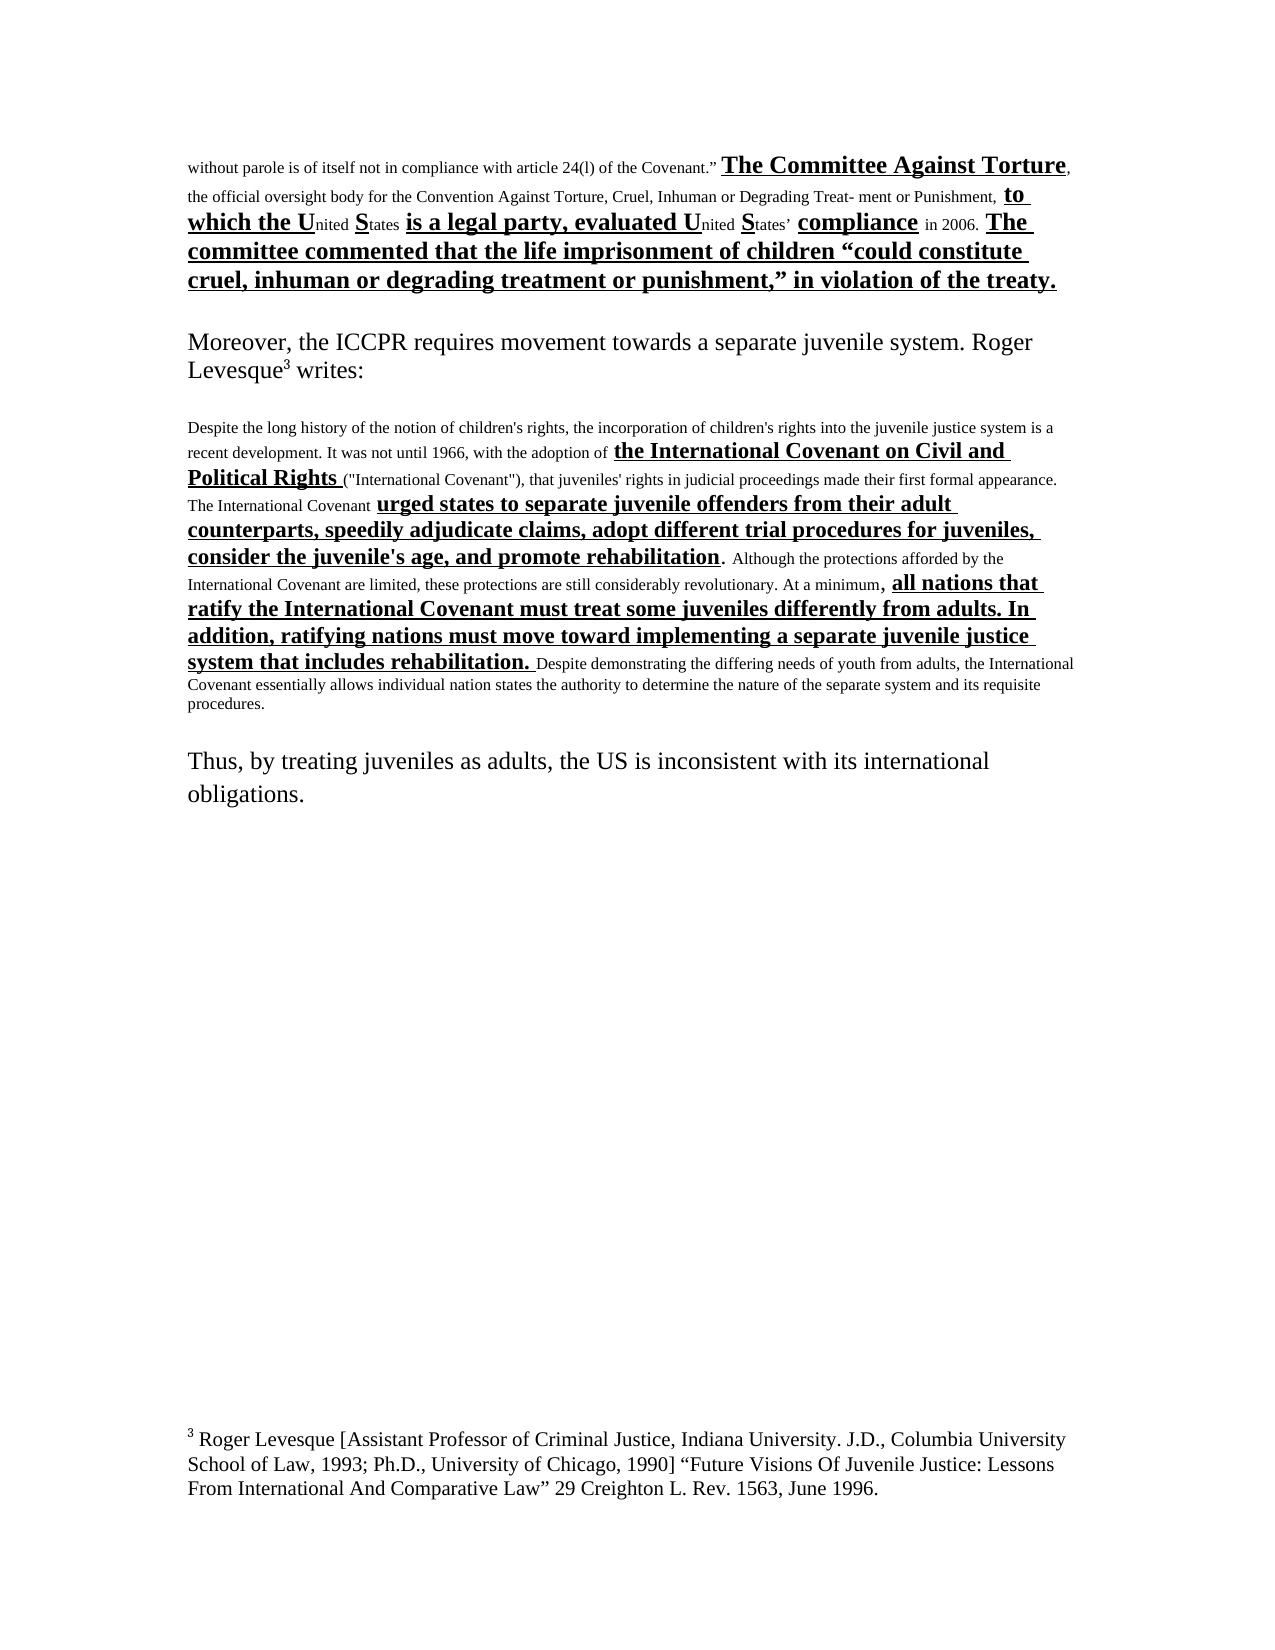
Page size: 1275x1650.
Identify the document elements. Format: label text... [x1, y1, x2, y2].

text Thus, by treating juveniles as adults, the US is inconsistent with its international obligations. [187, 746, 1087, 808]
text Despite the long history of the notion of children's rights, the incorporation of children's rights into the juvenile justice system is a recent development. It was not until 1966, with the adoption of the International Covenant on Civil and Political Rights ("International Covenant"), that juveniles' rights in judicial proceedings made their first formal appearance. The International Covenant urged states to separate juvenile offenders from their adult counterparts, speedily adjudicate claims, adopt different trial procedures for juveniles, consider the juvenile's age, and promote rehabilitation. Although the protections afforded by the International Covenant are limited, these protections are still considerably revolutionary. At a minimum, all nations that ratify the International Covenant must treat some juveniles differently from adults. In addition, ratifying nations must move toward implementing a separate juvenile justice system that includes rehabilitation. Despite demonstrating the differing needs of youth from adults, the International Covenant essentially allows individual nation states the authority to determine the nature of the separate system and its requisite procedures. [187, 418, 1087, 713]
text Moreover, the ICCPR requires movement towards a separate juvenile system. Roger Levesque writes: [187, 327, 1087, 385]
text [187, 150, 1087, 294]
